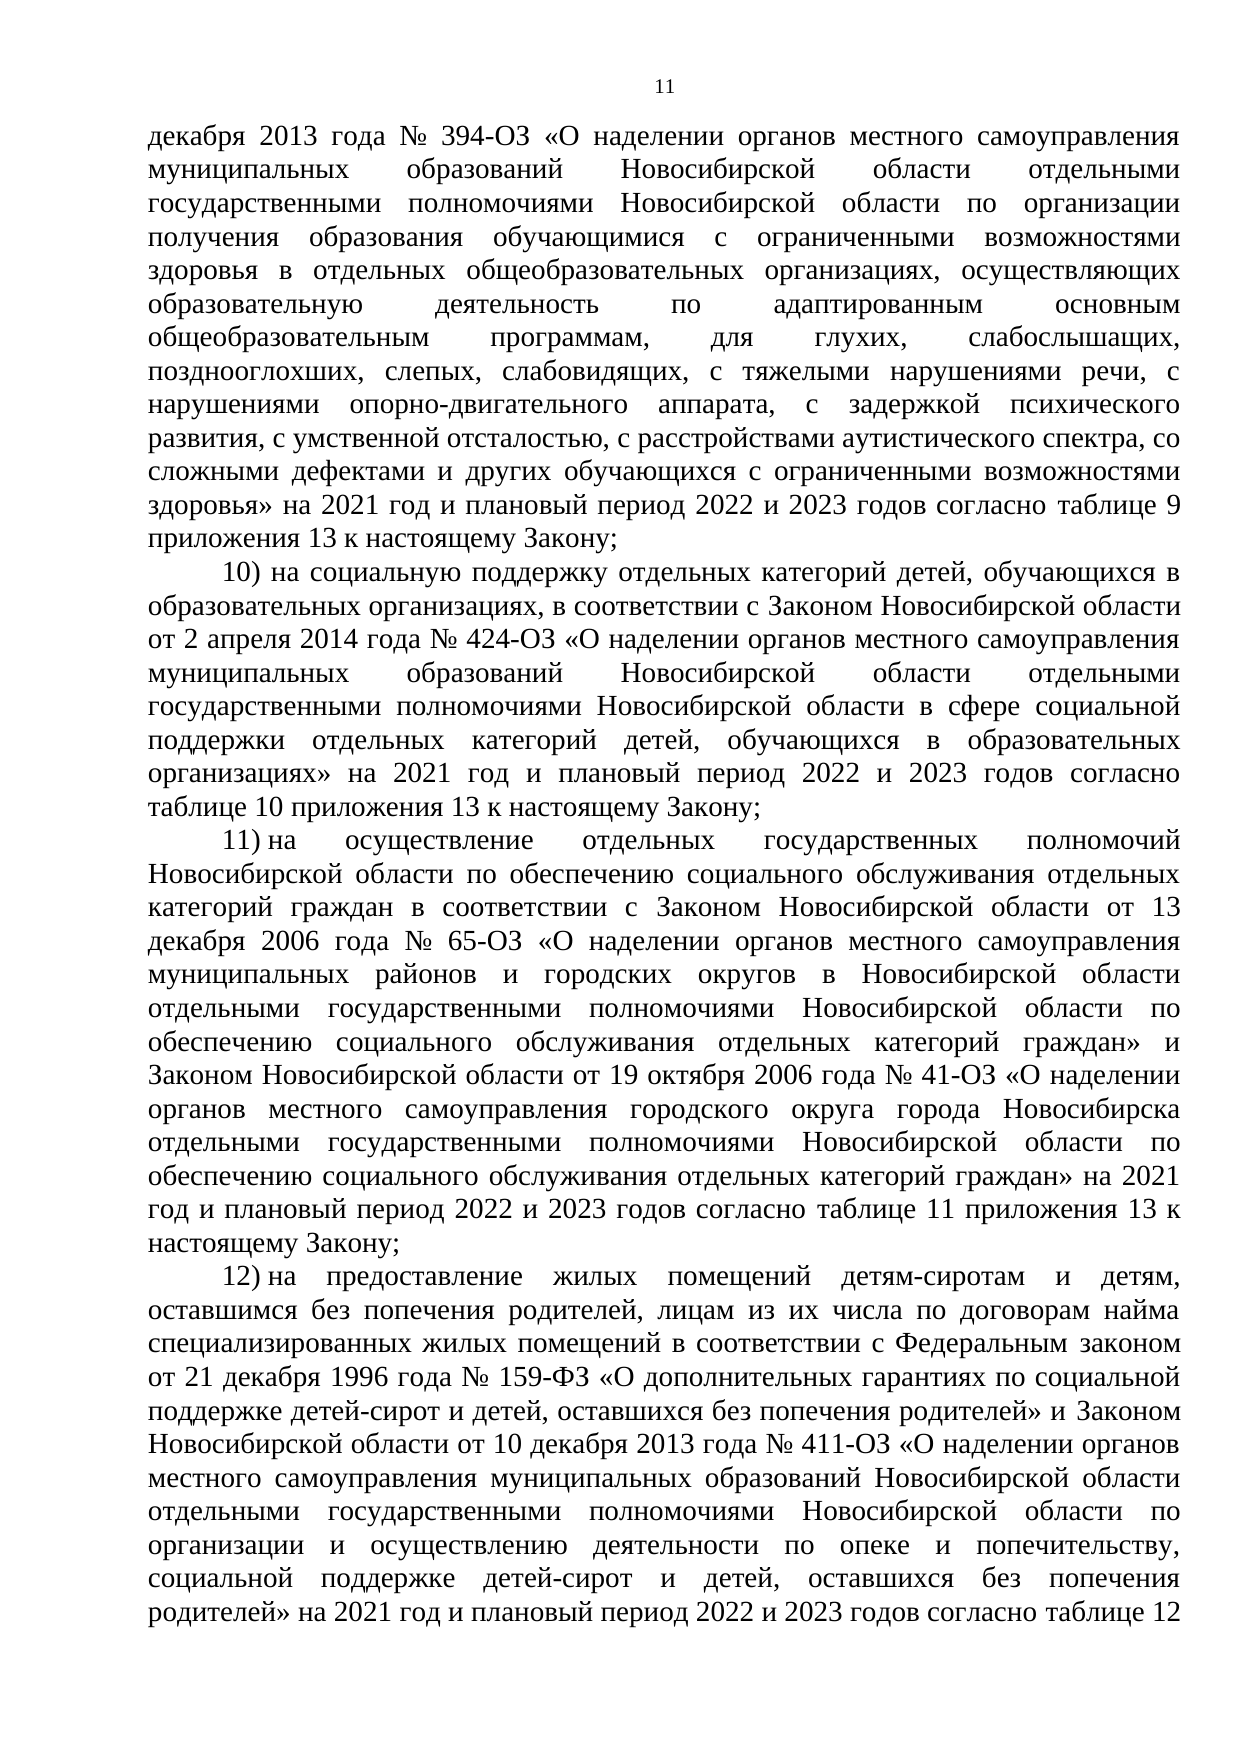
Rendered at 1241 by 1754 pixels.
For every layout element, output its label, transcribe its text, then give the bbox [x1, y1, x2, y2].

text 11) на осуществление отдельных государственных полномочий Новосибирской области по обеспечению социального обслуживания отдельных категорий граждан в соответствии с Законом Новосибирской области от 13 декабря 2006 года № 65-ОЗ «О наделении органов местного самоуправления муниципальных районов и городских округов в Новосибирской области отдельными государственными полномочиями Новосибирской области по обеспечению социального обслуживания отдельных категорий граждан» и Законом Новосибирской области от 19 октября 2006 года № 41-ОЗ «О наделении органов местного самоуправления городского округа города Новосибирска отдельными государственными полномочиями Новосибирской области по обеспечению социального обслуживания отдельных категорий граждан» на 2021 год и плановый период 2022 и 2023 годов согласно таблице 11 приложения 13 к настоящему Закону; [148, 822, 1181, 1258]
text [148, 118, 1181, 554]
text 10) на социальную поддержку отдельных категорий детей, обучающихся в образовательных организациях, в соответствии с Законом Новосибирской области от 2 апреля 2014 года № 424-ОЗ «О наделении органов местного самоуправления муниципальных образований Новосибирской области отдельными государственными полномочиями Новосибирской области в сфере социальной поддержки отдельных категорий детей, обучающихся в образовательных организациях» на 2021 год и плановый период 2022 и 2023 годов согласно таблице 10 приложения 13 к настоящему Закону; [148, 554, 1181, 822]
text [148, 1258, 1181, 1627]
